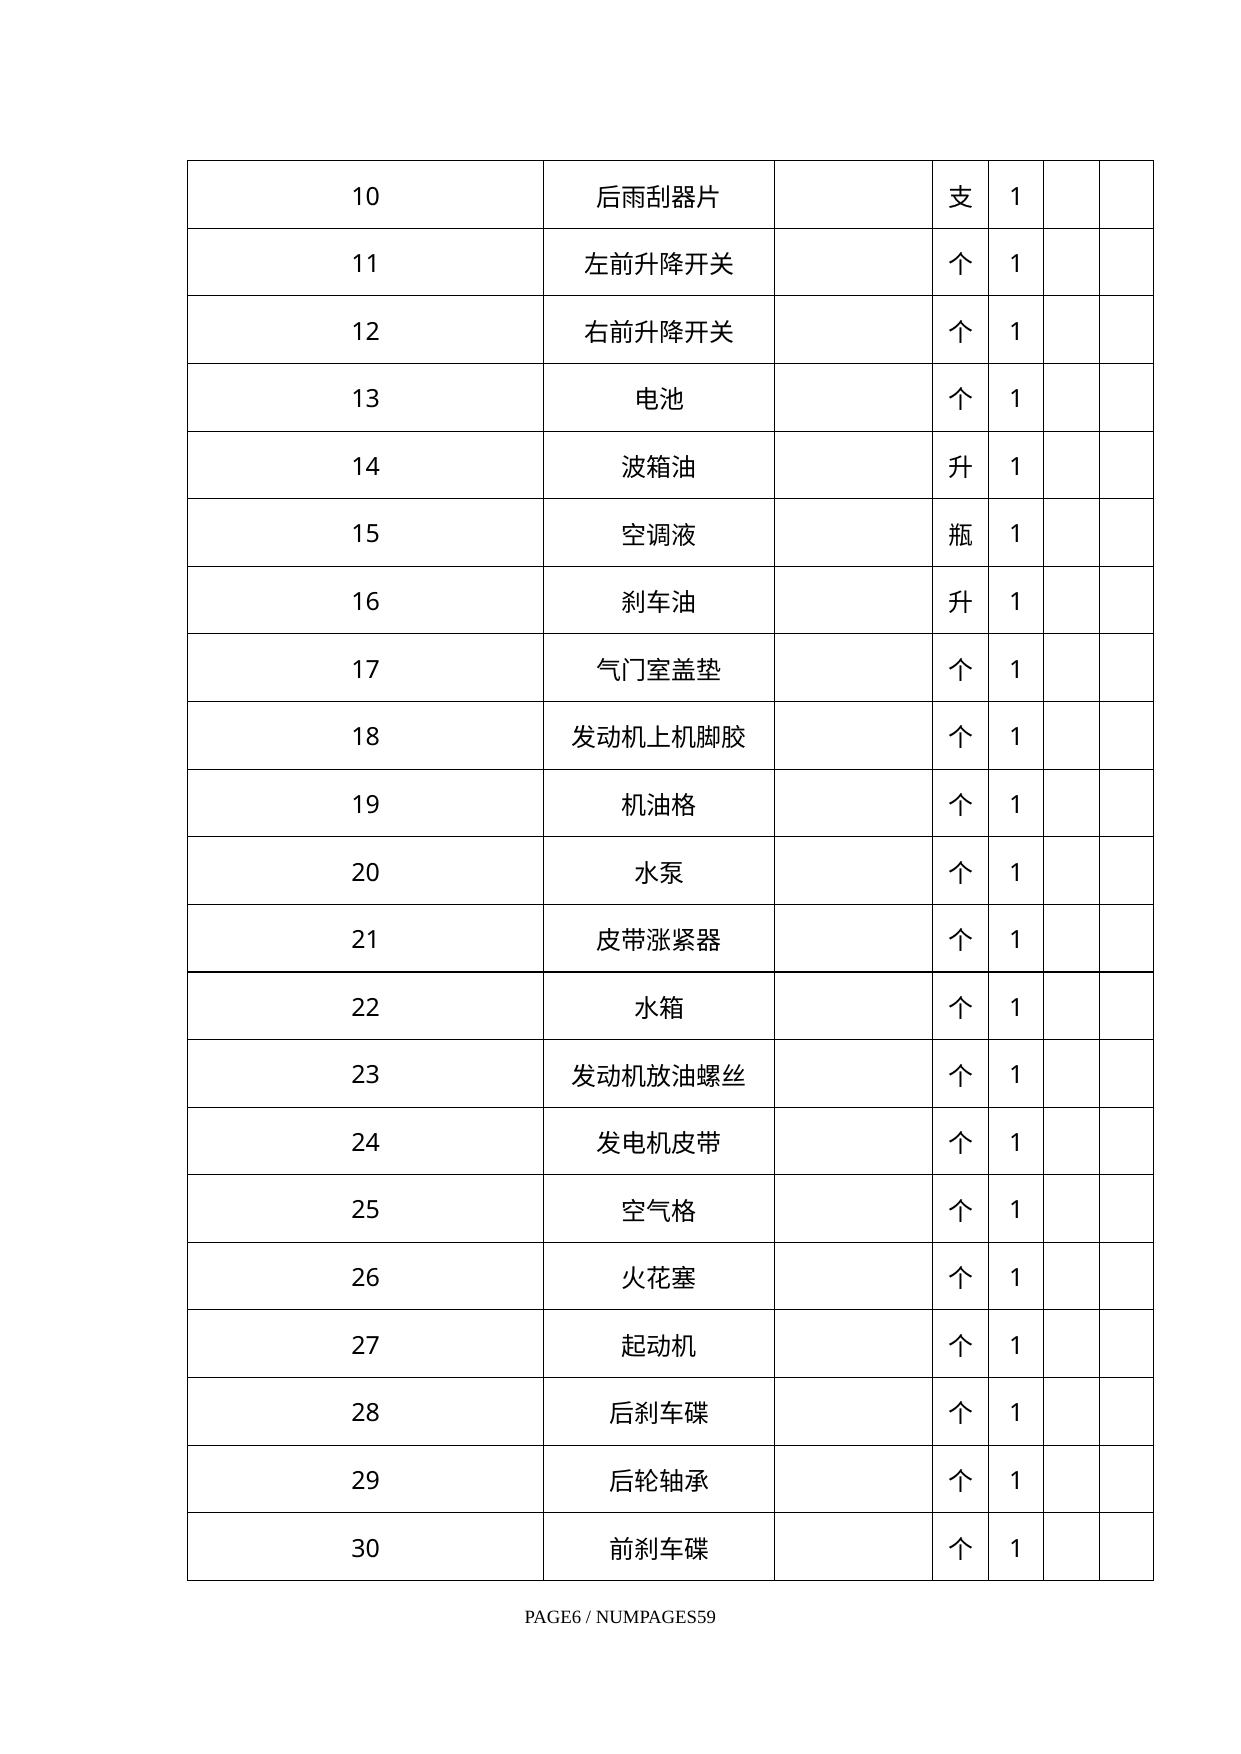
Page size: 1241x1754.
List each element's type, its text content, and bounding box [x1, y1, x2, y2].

table_cell 后雨刮器片 [544, 161, 774, 228]
table_cell 1 [989, 296, 1043, 363]
table_cell 个 [933, 1513, 988, 1580]
table_cell [775, 229, 932, 295]
table_cell [1100, 702, 1153, 768]
table_cell 26 [188, 1243, 543, 1309]
table_cell [775, 1446, 932, 1512]
table_cell [1100, 1243, 1153, 1309]
table_cell [1044, 229, 1099, 295]
table_cell 个 [933, 837, 988, 904]
table_cell 前刹车碟 [544, 1513, 774, 1580]
table_cell [1044, 905, 1099, 971]
table_cell 16 [188, 567, 543, 633]
table_cell 波箱油 [544, 432, 774, 498]
table_cell [1044, 1310, 1099, 1377]
table_cell 1 [989, 837, 1043, 904]
table_cell 个 [933, 1243, 988, 1309]
table_cell [775, 1040, 932, 1107]
table_cell [1044, 1243, 1099, 1309]
table_cell [1100, 1040, 1153, 1107]
table_cell 升 [933, 567, 988, 633]
table_cell 后刹车碟 [544, 1378, 774, 1444]
table_cell [1100, 905, 1153, 971]
table_cell [775, 567, 932, 633]
table_cell 18 [188, 702, 543, 768]
table_cell 25 [188, 1175, 543, 1242]
table_cell [1100, 634, 1153, 701]
table_cell [775, 296, 932, 363]
table_cell [1100, 770, 1153, 836]
table_cell 1 [989, 634, 1043, 701]
table_cell [775, 161, 932, 228]
table_cell 个 [933, 1378, 988, 1444]
table_cell 后轮轴承 [544, 1446, 774, 1512]
table_cell 左前升降开关 [544, 229, 774, 295]
table_cell 27 [188, 1310, 543, 1377]
table_cell 1 [989, 770, 1043, 836]
table_cell 支 [933, 161, 988, 228]
table_cell 10 [188, 161, 543, 228]
table_cell 个 [933, 973, 988, 1039]
table_cell [1044, 432, 1099, 498]
table_cell [1044, 1108, 1099, 1174]
table_cell 1 [989, 1040, 1043, 1107]
table_cell [1044, 567, 1099, 633]
table_cell [1044, 770, 1099, 836]
table_cell 瓶 [933, 499, 988, 566]
table_cell 20 [188, 837, 543, 904]
table_cell [1100, 1310, 1153, 1377]
table_cell 1 [989, 1378, 1043, 1444]
table_cell 个 [933, 770, 988, 836]
table_cell [1044, 1513, 1099, 1580]
table_cell 气门室盖垫 [544, 634, 774, 701]
table_cell 11 [188, 229, 543, 295]
table_cell 15 [188, 499, 543, 566]
table_cell 个 [933, 296, 988, 363]
table_cell 1 [989, 1513, 1043, 1580]
table_cell [775, 634, 932, 701]
table_cell 发动机放油螺丝 [544, 1040, 774, 1107]
table_cell 1 [989, 1310, 1043, 1377]
table_cell [1044, 973, 1099, 1039]
table_cell [775, 1108, 932, 1174]
table_cell [1100, 432, 1153, 498]
table_cell 火花塞 [544, 1243, 774, 1309]
table_cell [775, 973, 932, 1039]
table_cell 刹车油 [544, 567, 774, 633]
table_cell 个 [933, 634, 988, 701]
table_cell 个 [933, 702, 988, 768]
table_cell 13 [188, 364, 543, 431]
table_cell 24 [188, 1108, 543, 1174]
table_cell [1100, 364, 1153, 431]
table_cell [1100, 837, 1153, 904]
table_cell 皮带涨紧器 [544, 905, 774, 971]
table_cell 1 [989, 702, 1043, 768]
table_cell 17 [188, 634, 543, 701]
table_cell 空气格 [544, 1175, 774, 1242]
table_cell 12 [188, 296, 543, 363]
table_cell 14 [188, 432, 543, 498]
table_cell [1100, 1175, 1153, 1242]
table_cell 29 [188, 1446, 543, 1512]
table_cell 空调液 [544, 499, 774, 566]
table_cell [775, 837, 932, 904]
table_cell 1 [989, 567, 1043, 633]
table_cell 1 [989, 499, 1043, 566]
table_cell [1100, 499, 1153, 566]
table_cell [1044, 1378, 1099, 1444]
table_cell [1044, 634, 1099, 701]
table_cell [1100, 1108, 1153, 1174]
table_cell [775, 1378, 932, 1444]
table_cell 1 [989, 1243, 1043, 1309]
table_cell [1044, 364, 1099, 431]
table_cell [775, 499, 932, 566]
table_cell [1100, 296, 1153, 363]
table_cell [775, 770, 932, 836]
table_cell [1044, 296, 1099, 363]
table_cell [1100, 973, 1153, 1039]
table_cell [1100, 1378, 1153, 1444]
table_cell 个 [933, 229, 988, 295]
table_cell 个 [933, 364, 988, 431]
table_cell [775, 1513, 932, 1580]
table_cell [775, 905, 932, 971]
table_cell [1100, 161, 1153, 228]
table_cell [1044, 1446, 1099, 1512]
table_cell [1044, 161, 1099, 228]
table_cell 机油格 [544, 770, 774, 836]
table_cell [775, 364, 932, 431]
table_cell 水箱 [544, 973, 774, 1039]
table_cell 右前升降开关 [544, 296, 774, 363]
table_cell 1 [989, 364, 1043, 431]
table_cell 个 [933, 1040, 988, 1107]
table_cell [1044, 1040, 1099, 1107]
table_cell 发电机皮带 [544, 1108, 774, 1174]
table_cell 1 [989, 432, 1043, 498]
table_cell 1 [989, 1108, 1043, 1174]
table_cell 1 [989, 229, 1043, 295]
table_cell 1 [989, 905, 1043, 971]
table_cell [1044, 837, 1099, 904]
table_cell 个 [933, 1310, 988, 1377]
table_cell 发动机上机脚胶 [544, 702, 774, 768]
table_cell 水泵 [544, 837, 774, 904]
table_cell [1100, 229, 1153, 295]
table_cell 21 [188, 905, 543, 971]
table_cell 1 [989, 161, 1043, 228]
table_cell [775, 702, 932, 768]
table_cell 个 [933, 1446, 988, 1512]
table_cell [1044, 1175, 1099, 1242]
table_cell 个 [933, 1175, 988, 1242]
table_cell 22 [188, 973, 543, 1039]
table_cell 30 [188, 1513, 543, 1580]
table_cell 起动机 [544, 1310, 774, 1377]
table_cell [1044, 702, 1099, 768]
table_cell 1 [989, 1175, 1043, 1242]
table_cell [775, 432, 932, 498]
table_cell 升 [933, 432, 988, 498]
table_cell 个 [933, 1108, 988, 1174]
table_cell [1044, 499, 1099, 566]
table_cell 19 [188, 770, 543, 836]
table_cell 1 [989, 1446, 1043, 1512]
table_cell 个 [933, 905, 988, 971]
table_cell [1100, 567, 1153, 633]
table_cell 电池 [544, 364, 774, 431]
table_cell [775, 1243, 932, 1309]
table_cell 23 [188, 1040, 543, 1107]
table_cell 28 [188, 1378, 543, 1444]
table_cell [1100, 1513, 1153, 1580]
table_cell [775, 1310, 932, 1377]
table_cell [775, 1175, 932, 1242]
table_cell 1 [989, 973, 1043, 1039]
table_cell [1100, 1446, 1153, 1512]
